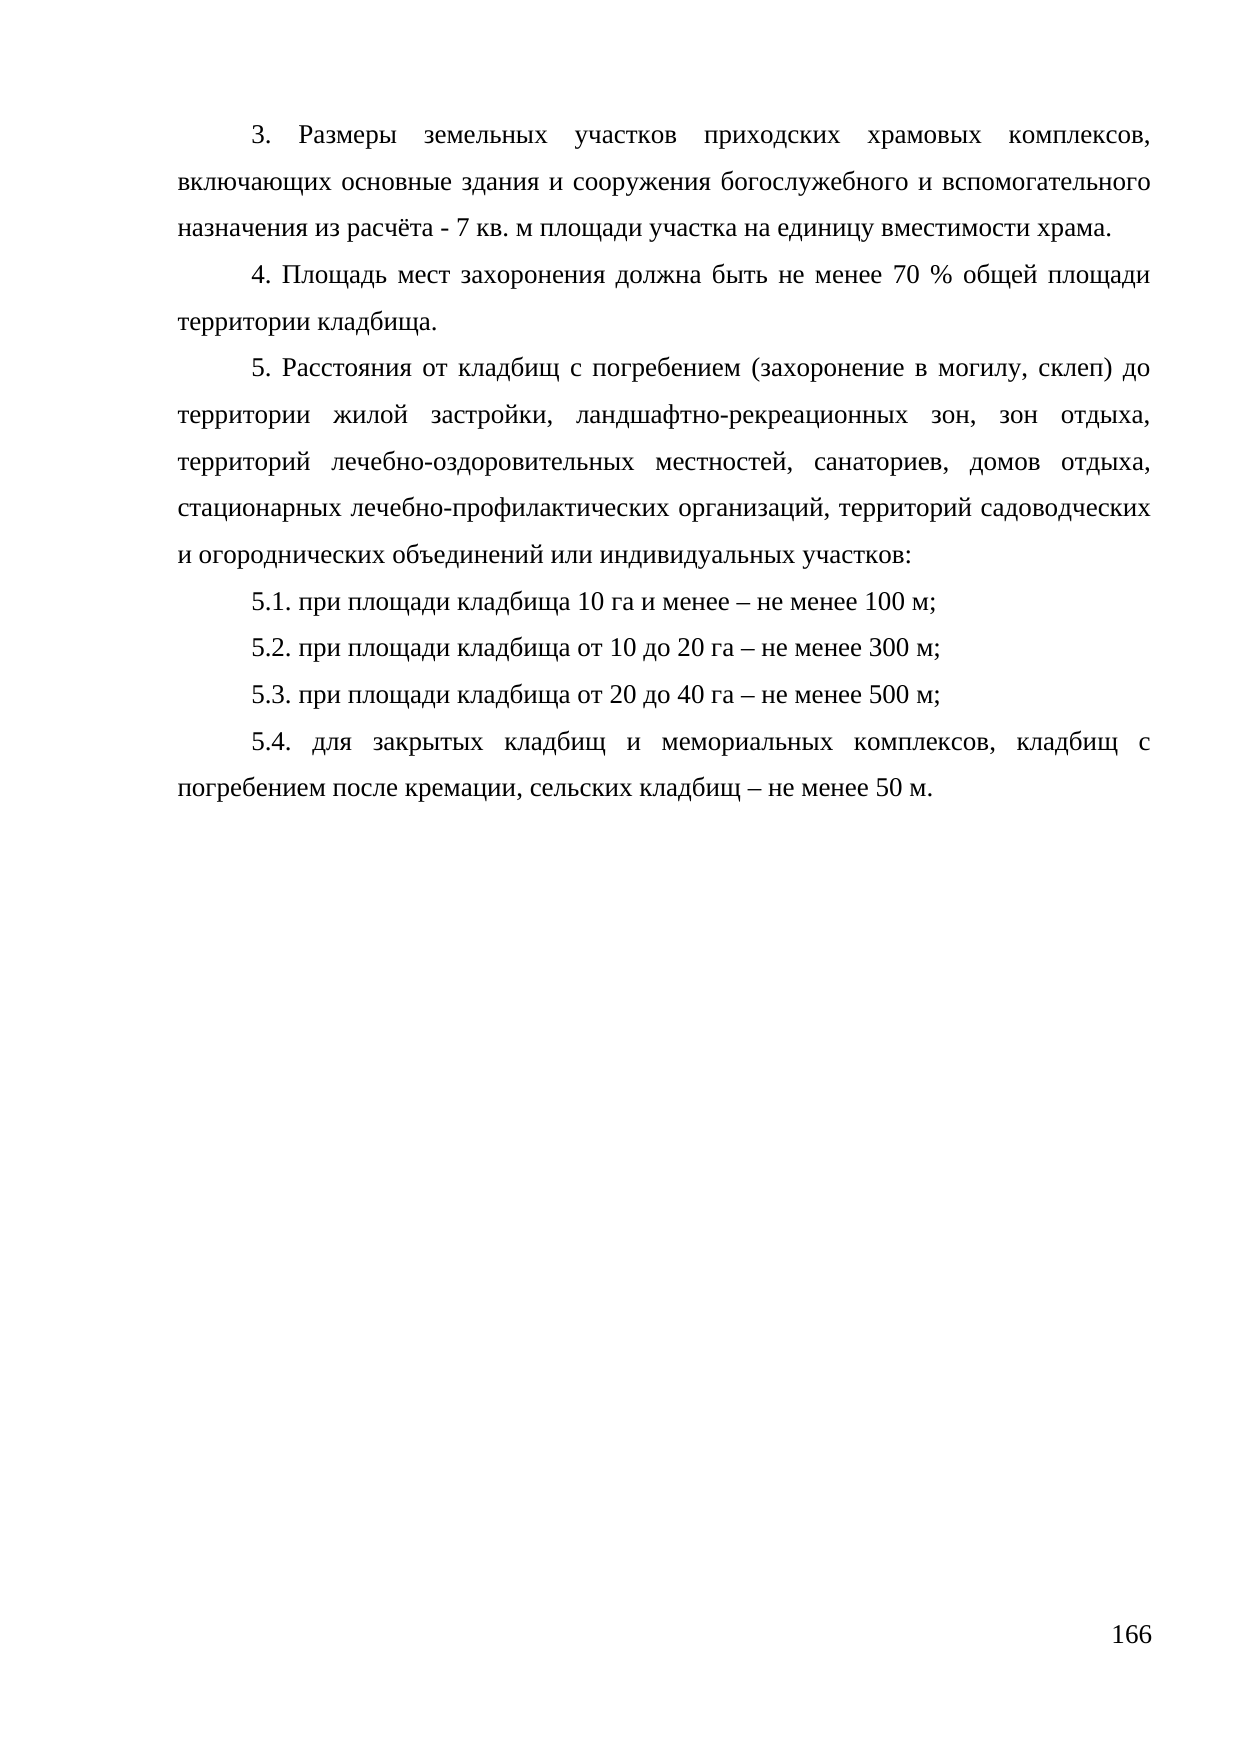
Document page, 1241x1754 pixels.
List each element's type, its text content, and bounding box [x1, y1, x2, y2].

text 3. Размеры земельных участков приходских храмовых комплексов, включающих основные здания и сооружения богослужебного и вспомогательного назначения из расчёта - 7 кв. м площади участка на единицу вместимости храма. [177, 118, 1152, 243]
text 5.1. при площади кладбища 10 га и менее – не менее 100 м; [177, 585, 1152, 616]
text 5.3. при площади кладбища от 20 до 40 га – не менее 500 м; [177, 678, 1152, 709]
text 5.2. при площади кладбища от 10 до 20 га – не менее 300 м; [177, 631, 1152, 663]
text 4. Площадь мест захоронения должна быть не менее 70 % общей площади территории кладбища. [177, 258, 1152, 336]
text 5.4. для закрытых кладбищ и мемориальных комплексов, кладбищ с погребением после кремации, сельских кладбищ – не менее 50 м. [177, 725, 1152, 803]
text 5. Расстояния от кладбищ с погребением (захоронение в могилу, склеп) до территории жилой застройки, ландшафтно-рекреационных зон, зон отдыха, территорий лечебно-оздоровительных местностей, санаториев, домов отдыха, стационарных лечебно-профилактических организаций, территорий садоводческих и огороднических объединений или индивидуальных участков: [177, 351, 1152, 569]
